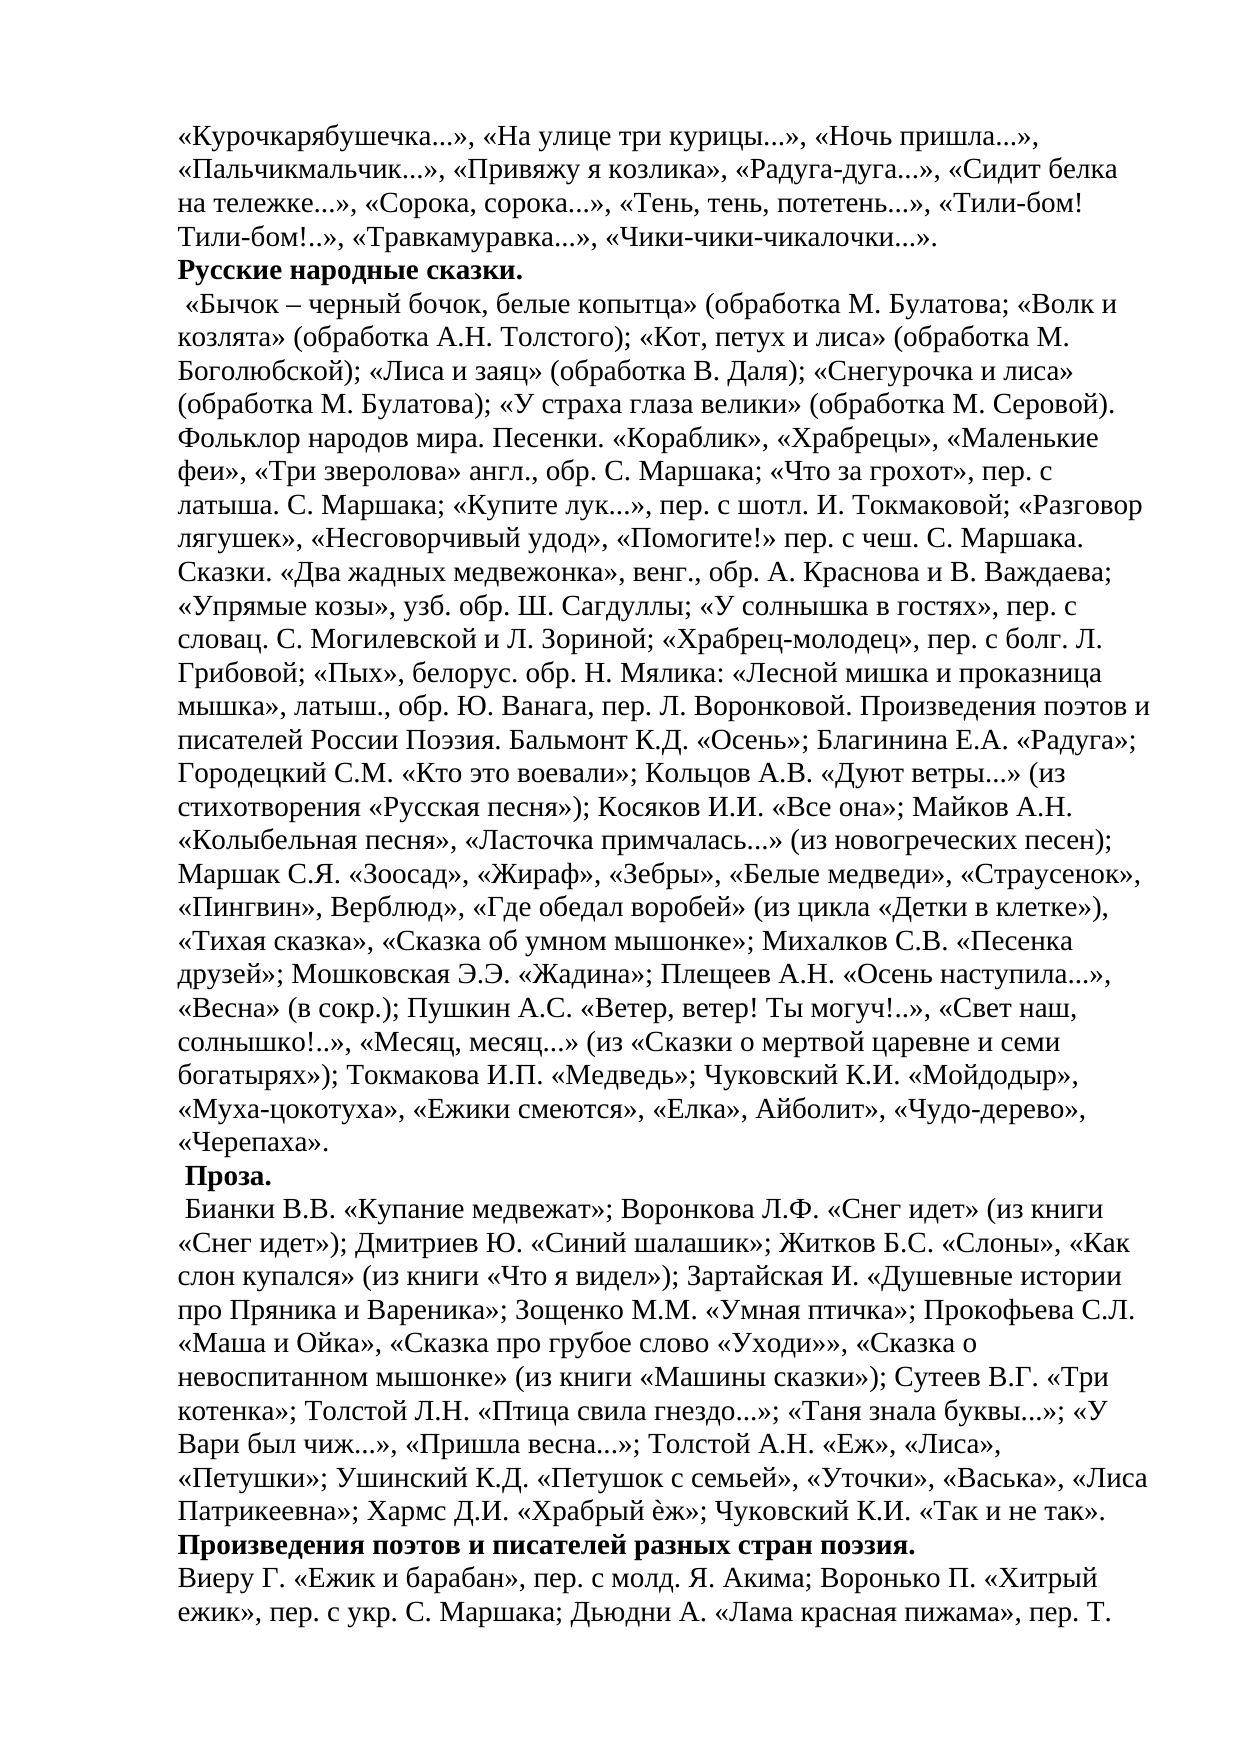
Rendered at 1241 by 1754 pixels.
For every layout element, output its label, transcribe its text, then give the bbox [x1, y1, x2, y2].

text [177, 1560, 1152, 1627]
text «Бычок – черный бочок, белые копытца» (обработка М. Булатова; «Волк и козлята» (обработка А.Н. Толстого); «Кот, петух и лиса» (обработка М. Боголюбской); «Лиса и заяц» (обработка В. Даля); «Снегурочка и лиса» (обработка М. Булатова); «У страха глаза велики» (обработка М. Серовой). Фольклор народов мира. Песенки. «Кораблик», «Храбрецы», «Маленькие феи», «Три зверолова» англ., обр. С. Маршака; «Что за грохот», пер. с латыша. С. Маршака; «Купите лук...», пер. с шотл. И. Токмаковой; «Разговор лягушек», «Несговорчивый удод», «Помогите!» пер. с чеш. С. Маршака. Сказки. «Два жадных медвежонка», венг., обр. А. Краснова и В. Важдаева; «Упрямые козы», узб. обр. Ш. Сагдуллы; «У солнышка в гостях», пер. с словац. С. Могилевской и Л. Зориной; «Храбрец-молодец», пер. с болг. Л. Грибовой; «Пых», белорус. обр. Н. Мялика: «Лесной мишка и проказница мышка», латыш., обр. Ю. Ванага, пер. Л. Воронковой. Произведения поэтов и писателей России Поэзия. Бальмонт К.Д. «Осень»; Благинина Е.А. «Радуга»; Городецкий С.М. «Кто это воевали»; Кольцов А.В. «Дуют ветры...» (из стихотворения «Русская песня»); Косяков И.И. «Все она»; Майков А.Н. «Колыбельная песня», «Ласточка примчалась...» (из новогреческих песен); Маршак С.Я. «Зоосад», «Жираф», «Зебры», «Белые медведи», «Страусенок», «Пингвин», Верблюд», «Где обедал воробей» (из цикла «Детки в клетке»), «Тихая сказка», «Сказка об умном мышонке»; Михалков С.В. «Песенка друзей»; Мошковская Э.Э. «Жадина»; Плещеев А.Н. «Осень наступила...», «Весна» (в сокр.); Пушкин А.С. «Ветер, ветер! Ты могуч!..», «Свет наш, солнышко!..», «Месяц, месяц...» (из «Сказки о мертвой царевне и семи богатырях»); Токмакова И.П. «Медведь»; Чуковский К.И. «Мойдодыр», «Муха-цокотуха», «Ежики смеются», «Елка», Айболит», «Чудо-дерево», «Черепаха». [177, 286, 1152, 1158]
text Бианки В.В. «Купание медвежат»; Воронкова Л.Ф. «Снег идет» (из книги «Снег идет»); Дмитриев Ю. «Синий шалашик»; Житков Б.С. «Слоны», «Как слон купался» (из книги «Что я видел»); Зартайская И. «Душевные истории про Пряника и Вареника»; Зощенко М.М. «Умная птичка»; Прокофьева С.Л. «Маша и Ойка», «Сказка про грубое слово «Уходи»», «Сказка о невоспитанном мышонке» (из книги «Машины сказки»); Сутеев В.Г. «Три котенка»; Толстой Л.Н. «Птица свила гнездо...»; «Таня знала буквы...»; «У Вари был чиж...», «Пришла весна...»; Толстой А.Н. «Еж», «Лиса», «Петушки»; Ушинский К.Д. «Петушок с семьей», «Уточки», «Васька», «Лиса Патрикеевна»; Хармс Д.И. «Храбрый ѐж»; Чуковский К.И. «Так и не так». Произведения поэтов и писателей разных стран поэзия. [177, 1191, 1152, 1560]
text Проза. [177, 1158, 1152, 1191]
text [177, 118, 1152, 252]
text Русские народные сказки. [177, 252, 1152, 286]
